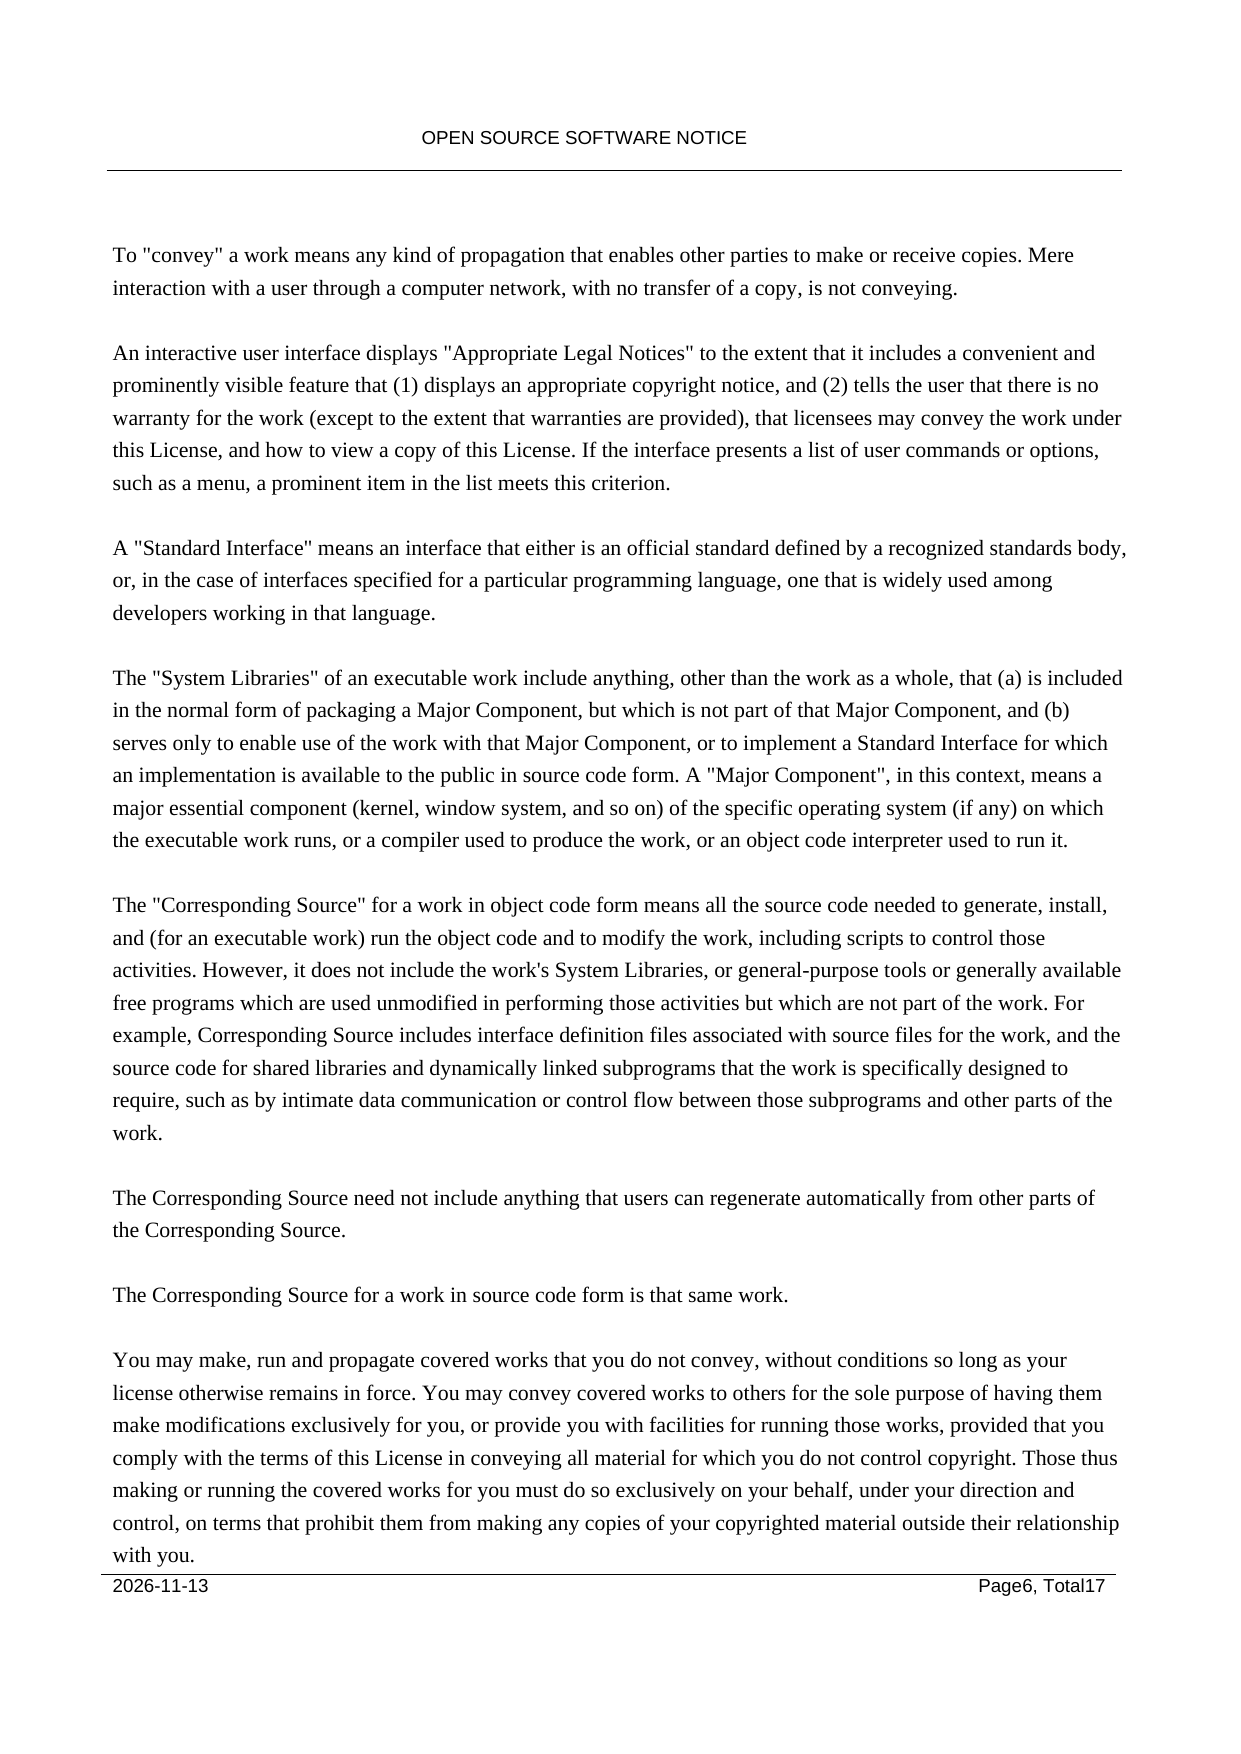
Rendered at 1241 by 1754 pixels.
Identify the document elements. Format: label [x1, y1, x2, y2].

text [112, 206, 1128, 1571]
